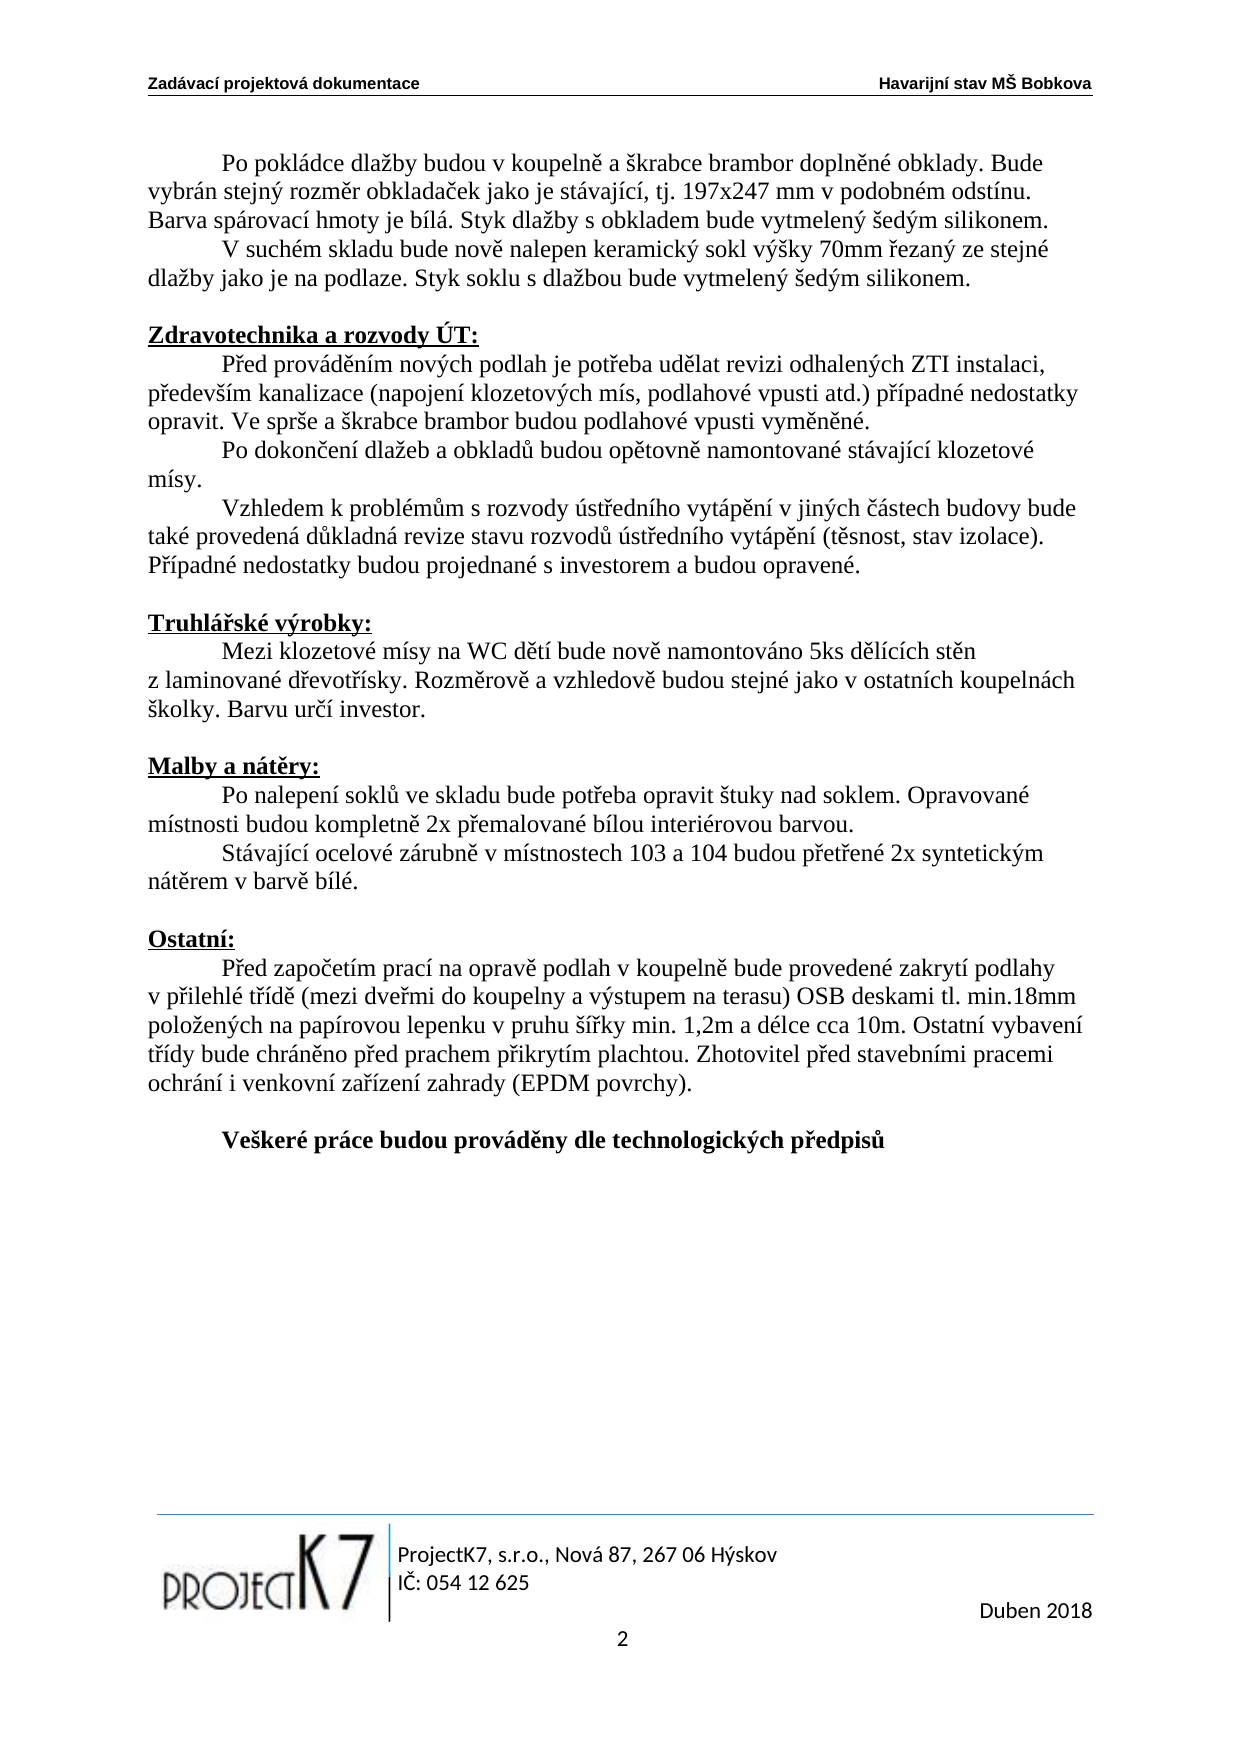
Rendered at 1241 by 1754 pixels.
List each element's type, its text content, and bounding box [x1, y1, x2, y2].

text Malby a nátěry: [148, 751, 1093, 780]
text Mezi klozetové mísy na WC dětí bude nově namontováno 5ks dělících stěn z laminované dřevotřísky. Rozměrově a vzhledově budou stejné jako v ostatních koupelnách školky. Barvu určí investor. [148, 636, 1093, 723]
text Po pokládce dlažby budou v koupelně a škrabce brambor doplněné obklady. Bude vybrán stejný rozměr obkladaček jako je stávající, tj. 197x247 mm v podobném odstínu. Barva spárovací hmoty je bílá. Styk dlažby s obkladem bude vytmelený šedým silikonem. [148, 148, 1093, 234]
picture [148, 1514, 398, 1628]
text Veškeré práce budou prováděny dle technologických předpisů [148, 1125, 1093, 1154]
text Vzhledem k problémům s rozvody ústředního vytápění v jiných částech budovy bude také provedená důkladná revize stavu rozvodů ústředního vytápění (těsnost, stav izolace). Případné nedostatky budou projednané s investorem a budou opravené. [148, 493, 1093, 579]
text Zdravotechnika a rozvody ÚT: [148, 320, 1093, 349]
text Před prováděním nových podlah je potřeba udělat revizi odhalených ZTI instalaci, především kanalizace (napojení klozetových mís, podlahové vpusti atd.) případné nedostatky opravit. Ve sprše a škrabce brambor budou podlahové vpusti vyměněné. [148, 349, 1093, 435]
text Stávající ocelové zárubně v místnostech 103 a 104 budou přetřené 2x syntetickým nátěrem v barvě bílé. [148, 838, 1093, 895]
text Před započetím prací na opravě podlah v koupelně bude provedené zakrytí podlahy v přilehlé třídě (mezi dveřmi do koupelny a výstupem na terasu) OSB deskami tl. min.18mm položených na papírovou lepenku v pruhu šířky min. 1,2m a délce cca 10m. Ostatní vybavení třídy bude chráněno před prachem přikrytím plachtou. Zhotovitel před stavebními pracemi ochrání i venkovní zařízení zahrady (EPDM povrchy). [148, 953, 1093, 1096]
text Po nalepení soklů ve skladu bude potřeba opravit štuky nad soklem. Opravované místnosti budou kompletně 2x přemalované bílou interiérovou barvou. [148, 780, 1093, 838]
text V suchém skladu bude nově nalepen keramický sokl výšky 70mm řezaný ze stejné dlažby jako je na podlaze. Styk soklu s dlažbou bude vytmelený šedým silikonem. [148, 234, 1093, 291]
text Po dokončení dlažeb a obkladů budou opětovně namontované stávající klozetové mísy. [148, 435, 1093, 493]
text Truhlářské výrobky: [148, 608, 1093, 636]
text Ostatní: [148, 924, 1093, 953]
